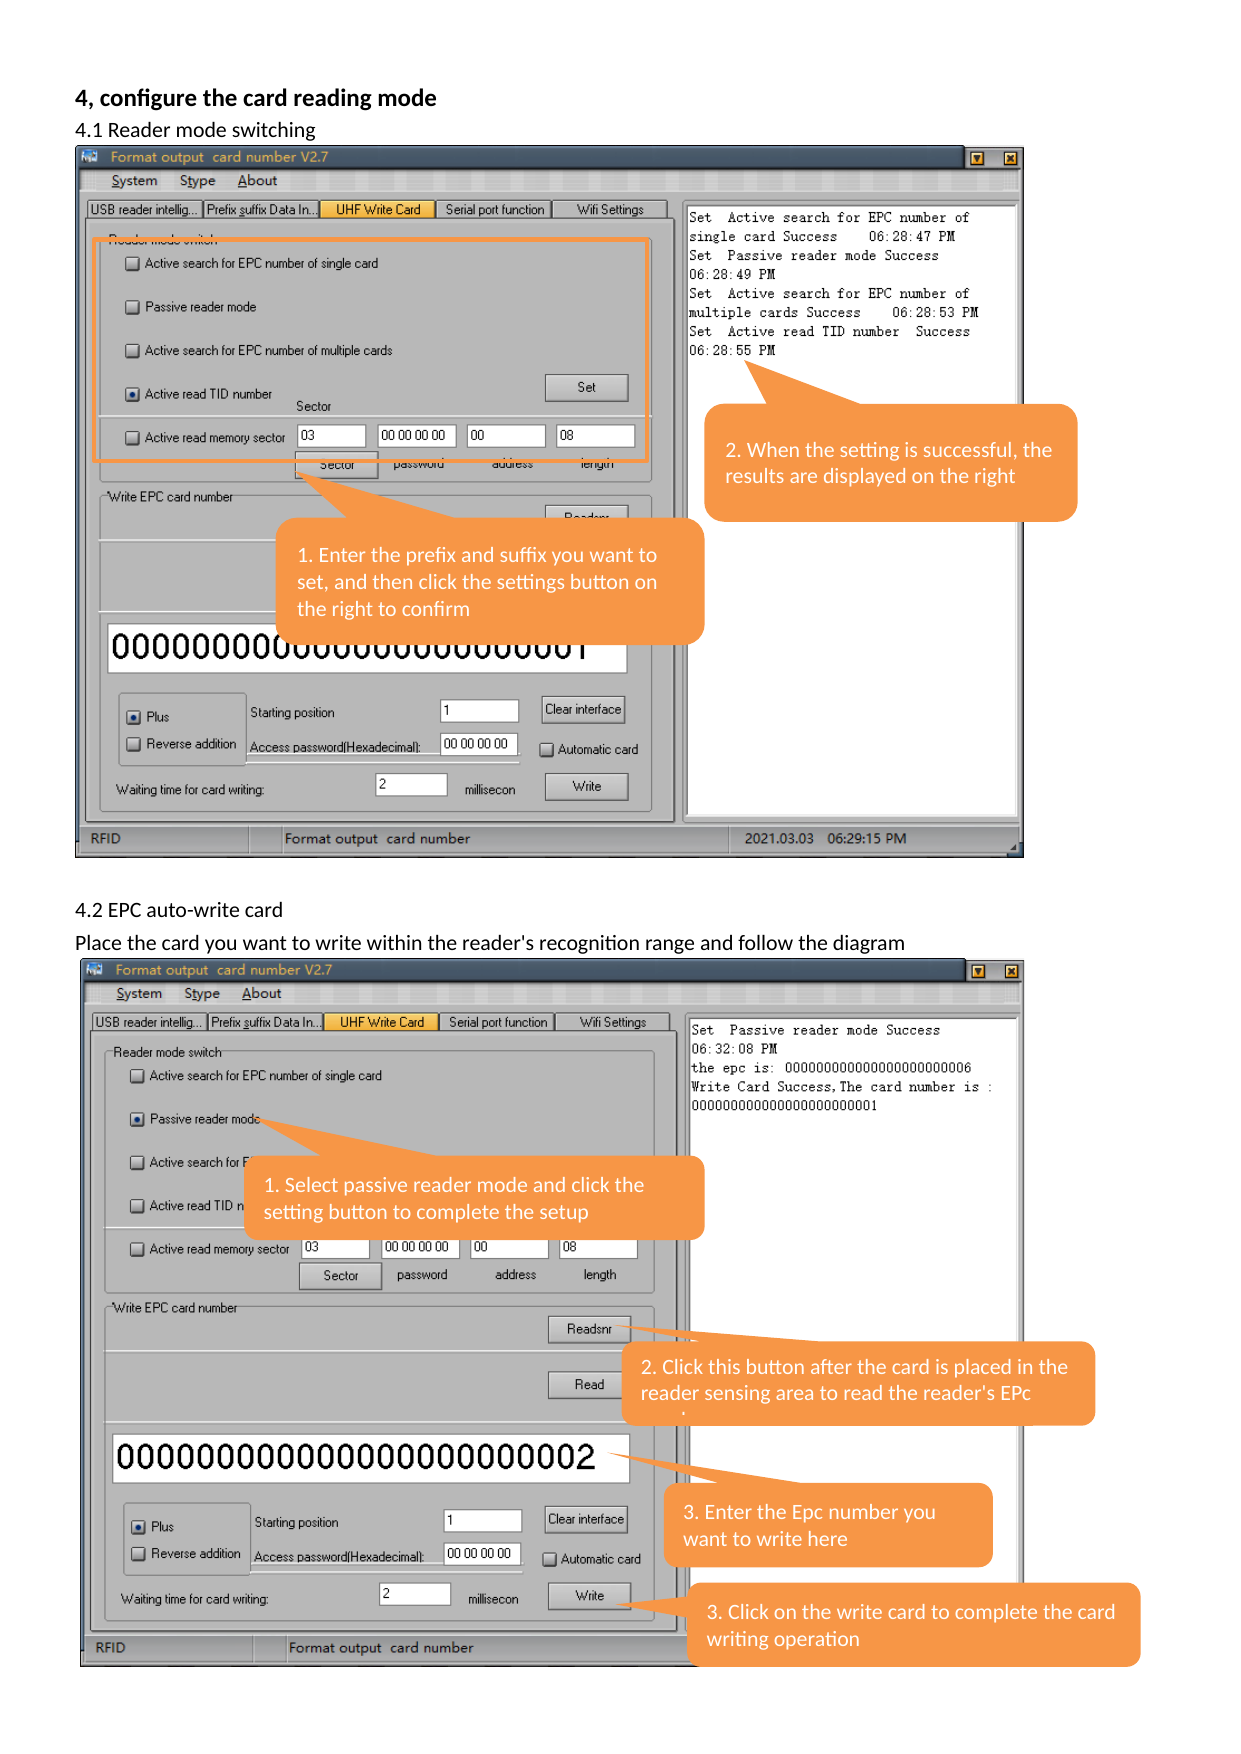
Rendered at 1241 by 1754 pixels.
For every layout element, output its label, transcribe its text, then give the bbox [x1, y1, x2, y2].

text 4, configure the card reading mode [75, 81, 1165, 113]
text 4.1 Reader mode switching [75, 113, 1165, 146]
picture [80, 958, 1025, 1667]
picture [75, 145, 1024, 858]
text 4.2 EPC auto-write card [75, 893, 1165, 926]
text Place the card you want to write within the reader's recognition range and follow the diagram [75, 926, 1165, 958]
